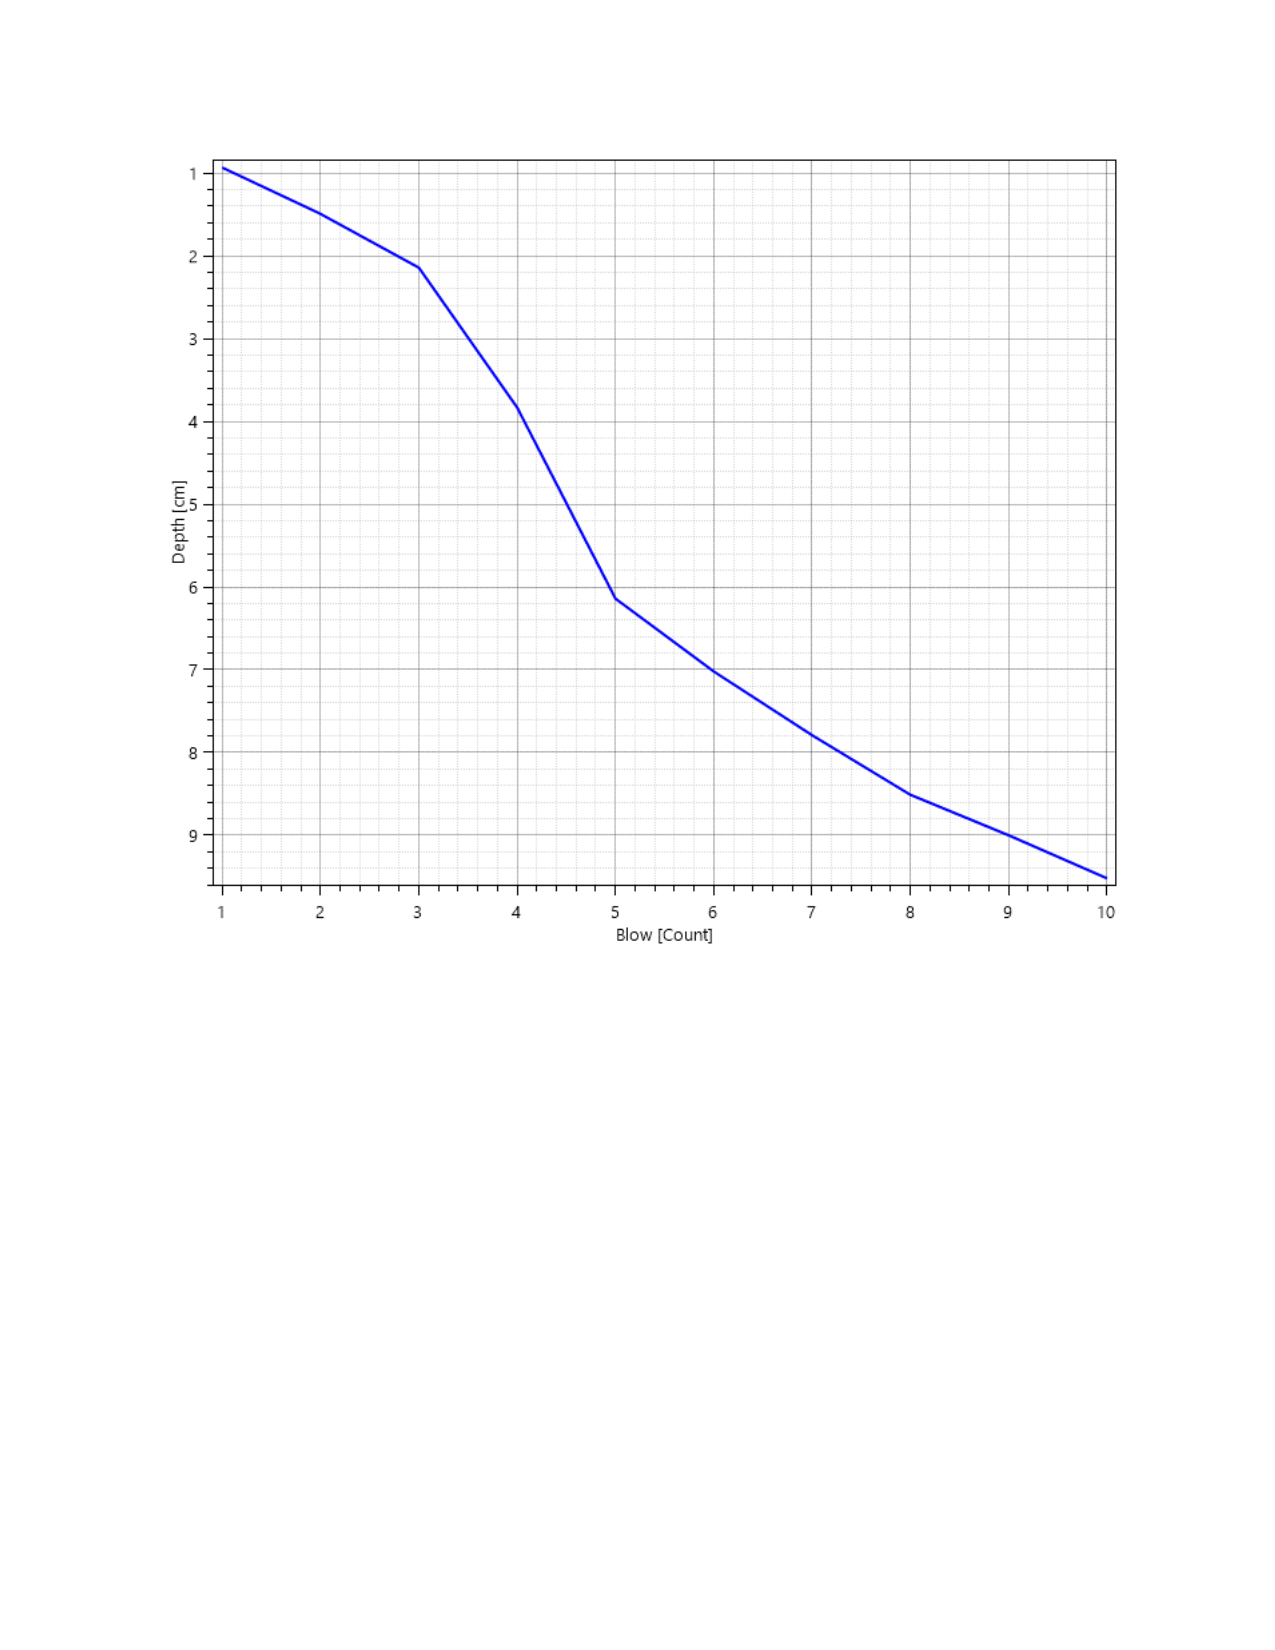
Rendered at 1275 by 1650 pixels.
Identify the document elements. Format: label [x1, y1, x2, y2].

picture [150, 150, 1125, 961]
